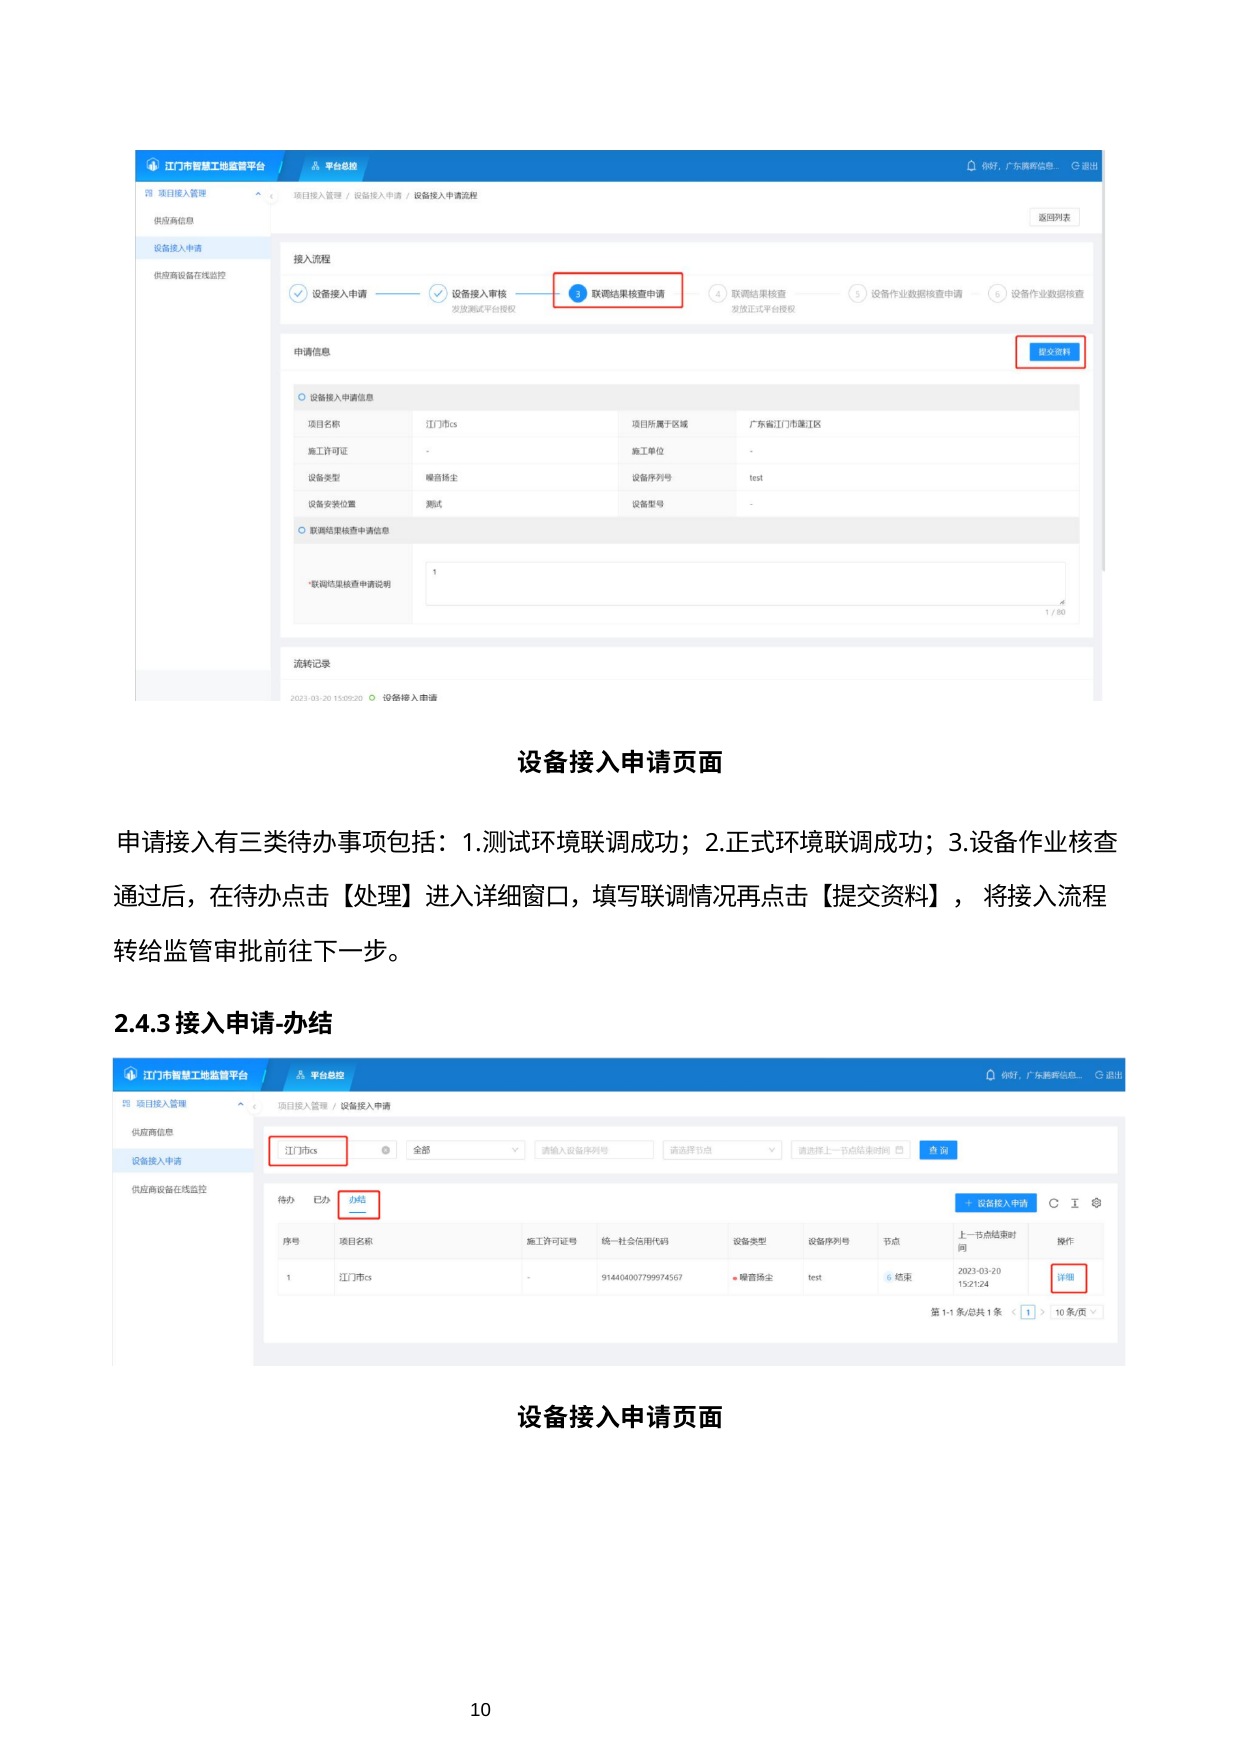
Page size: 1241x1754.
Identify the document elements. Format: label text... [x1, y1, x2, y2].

picture [135, 150, 1106, 701]
text 2.4.3接入申请-办结 [114, 1003, 1128, 1039]
text 申请接入有三类待办事项包括：1.测试环境联调成功；2.正式环境联调成功；3.设备作业核查通过后，在待办点击【处理】进入详细窗口，填写联调情况再点击【提交资料】， 将接入流程转给监管审批前往下一步。 [114, 822, 1128, 967]
picture [112, 1057, 1126, 1366]
text 设备接入申请页面 [112, 1398, 1128, 1434]
text 设备接入申请页面 [112, 742, 1128, 779]
